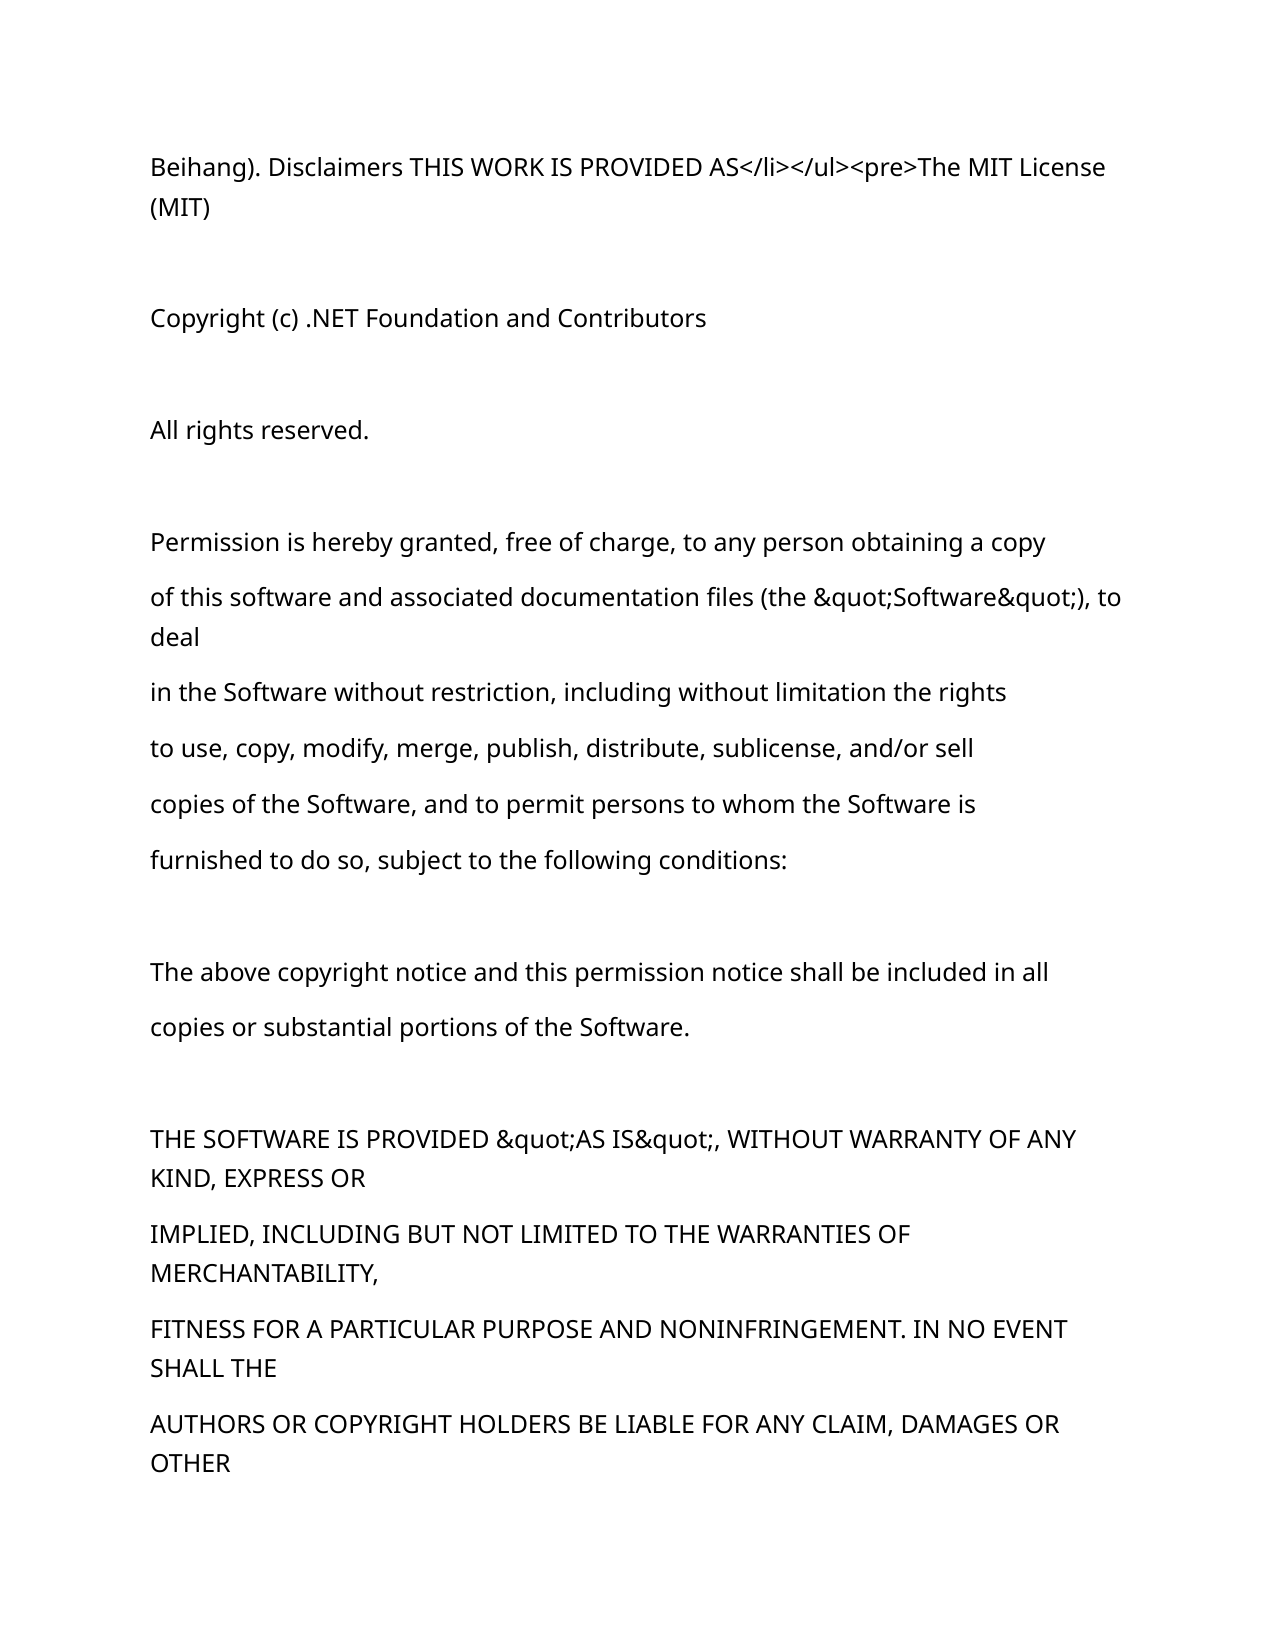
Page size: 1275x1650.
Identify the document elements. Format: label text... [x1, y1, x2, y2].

text furnished to do so, subject to the following conditions: [150, 842, 1125, 877]
text Permission is hereby granted, free of charge, to any person obtaining a copy [150, 524, 1125, 558]
text IMPLIED, INCLUDING BUT NOT LIMITED TO THE WARRANTIES OF MERCHANTABILITY, [150, 1217, 1125, 1290]
text The above copyright notice and this permission notice shall be included in all [150, 954, 1125, 988]
text to use, copy, modify, merge, publish, distribute, sublicense, and/or sell [150, 731, 1125, 765]
text of this software and associated documentation files (the &quot;Software&quot;), to deal [150, 580, 1125, 653]
text Copyright (c) .NET Foundation and Contributors [150, 301, 1125, 335]
text All rights reserved. [150, 412, 1125, 447]
text in the Software without restriction, including without limitation the rights [150, 675, 1125, 709]
text FITNESS FOR A PARTICULAR PURPOSE AND NONINFRINGEMENT. IN NO EVENT SHALL THE [150, 1312, 1125, 1385]
text THE SOFTWARE IS PROVIDED &quot;AS IS&quot;, WITHOUT WARRANTY OF ANY KIND, EXPRESS OR [150, 1122, 1125, 1195]
text AUTHORS OR COPYRIGHT HOLDERS BE LIABLE FOR ANY CLAIM, DAMAGES OR OTHER [150, 1407, 1125, 1480]
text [150, 150, 1125, 223]
text copies of the Software, and to permit persons to whom the Software is [150, 787, 1125, 821]
text copies or substantial portions of the Software. [150, 1010, 1125, 1044]
